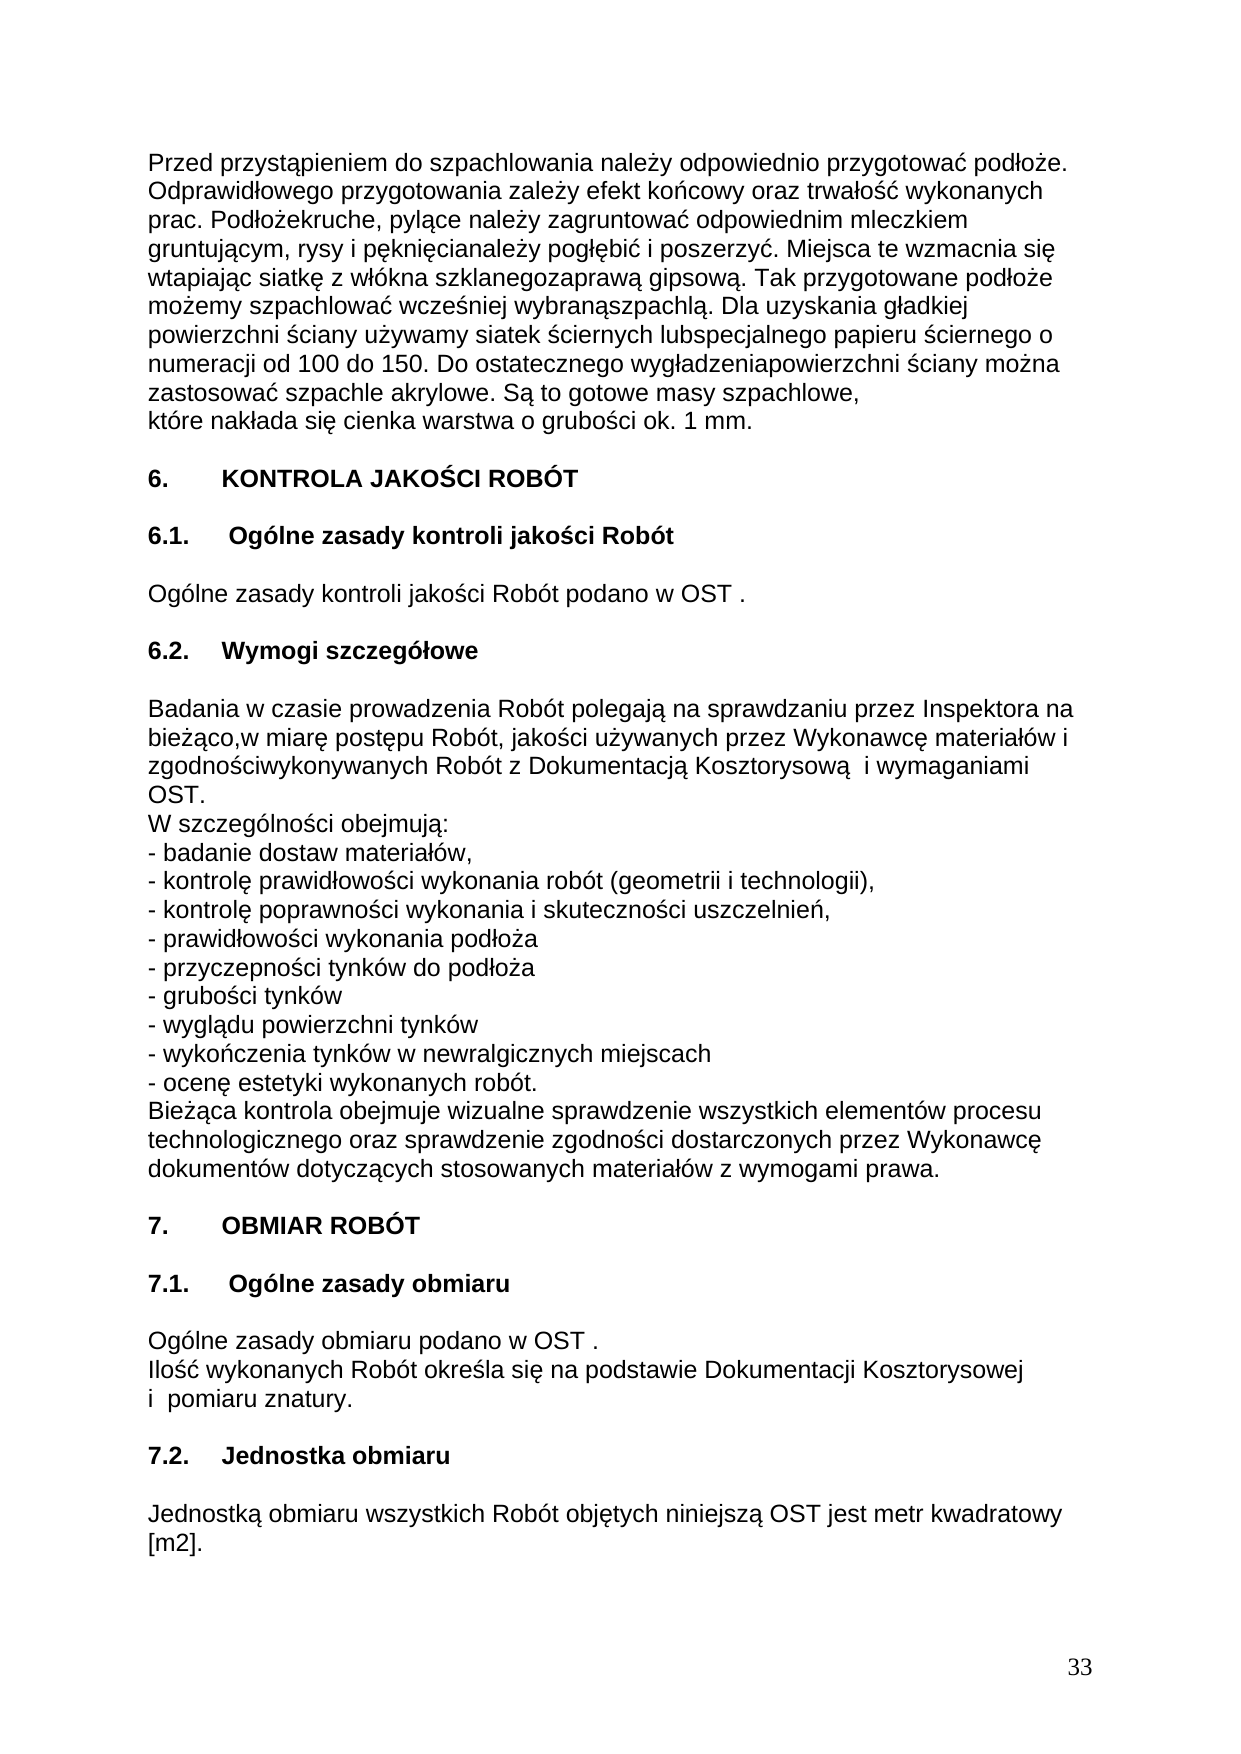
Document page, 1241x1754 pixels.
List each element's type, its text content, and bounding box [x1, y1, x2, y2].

text 7.1. Ogólne zasady obmiaru [148, 1269, 1093, 1298]
text Przed przystąpieniem do szpachlowania należy odpowiednio przygotować podłoże. Odprawidłowego przygotowania zależy efekt końcowy oraz trwałość wykonanych prac. Podłożekruche, pylące należy zagruntować odpowiednim mleczkiem gruntującym, rysy i pęknięcianależy pogłębić i poszerzyć. Miejsca te wzmacnia się wtapiając siatkę z włókna szklanegozaprawą gipsową. Tak przygotowane podłoże możemy szpachlować wcześniej wybranąszpachlą. Dla uzyskania gładkiej powierzchni ściany używamy siatek ściernych lubspecjalnego papieru ściernego o numeracji od 100 do 150. Do ostatecznego wygładzeniapowierzchni ściany można zastosować szpachle akrylowe. Są to gotowe masy szpachlowe, [148, 148, 1093, 406]
text - ocenę estetyki wykonanych robót. [148, 1068, 1093, 1096]
text - kontrolę prawidłowości wykonania robót (geometrii i technologii), [148, 866, 1093, 895]
text 7.2. Jednostka obmiaru [148, 1441, 1093, 1470]
text 6.2. Wymogi szczegółowe [148, 636, 1093, 665]
text 6.1. Ogólne zasady kontroli jakości Robót [148, 521, 1093, 550]
text które nakłada się cienka warstwa o grubości ok. 1 mm. [148, 406, 1093, 435]
text - przyczepności tynków do podłoża [148, 953, 1093, 981]
text 6. KONTROLA JAKOŚCI ROBÓT [148, 464, 1093, 493]
text Ilość wykonanych Robót określa się na podstawie Dokumentacji Kosztorysowej [148, 1355, 1093, 1384]
text - wyglądu powierzchni tynków [148, 1010, 1093, 1039]
text - wykończenia tynków w newralgicznych miejscach [148, 1039, 1093, 1068]
text Bieżąca kontrola obejmuje wizualne sprawdzenie wszystkich elementów procesu [148, 1096, 1093, 1125]
text Badania w czasie prowadzenia Robót polegają na sprawdzaniu przez Inspektora na bieżąco,w miarę postępu Robót, jakości używanych przez Wykonawcę materiałów i zgodnościwykonywanych Robót z Dokumentacją Kosztorysową i wymaganiami OST. [148, 694, 1093, 809]
text - badanie dostaw materiałów, [148, 838, 1093, 866]
text - grubości tynków [148, 981, 1093, 1010]
text Jednostką obmiaru wszystkich Robót objętych niniejszą OST jest metr kwadratowy [m2]. [148, 1499, 1093, 1556]
text dokumentów dotyczących stosowanych materiałów z wymogami prawa. [148, 1154, 1093, 1183]
text i pomiaru znatury. [148, 1384, 1093, 1413]
text technologicznego oraz sprawdzenie zgodności dostarczonych przez Wykonawcę [148, 1125, 1093, 1154]
text W szczególności obejmują: [148, 809, 1093, 838]
text - prawidłowości wykonania podłoża [148, 924, 1093, 953]
text - kontrolę poprawności wykonania i skuteczności uszczelnień, [148, 895, 1093, 924]
text Ogólne zasady obmiaru podano w OST . [148, 1326, 1093, 1355]
text Ogólne zasady kontroli jakości Robót podano w OST . [148, 579, 1093, 608]
text 7. OBMIAR ROBÓT [148, 1211, 1093, 1240]
